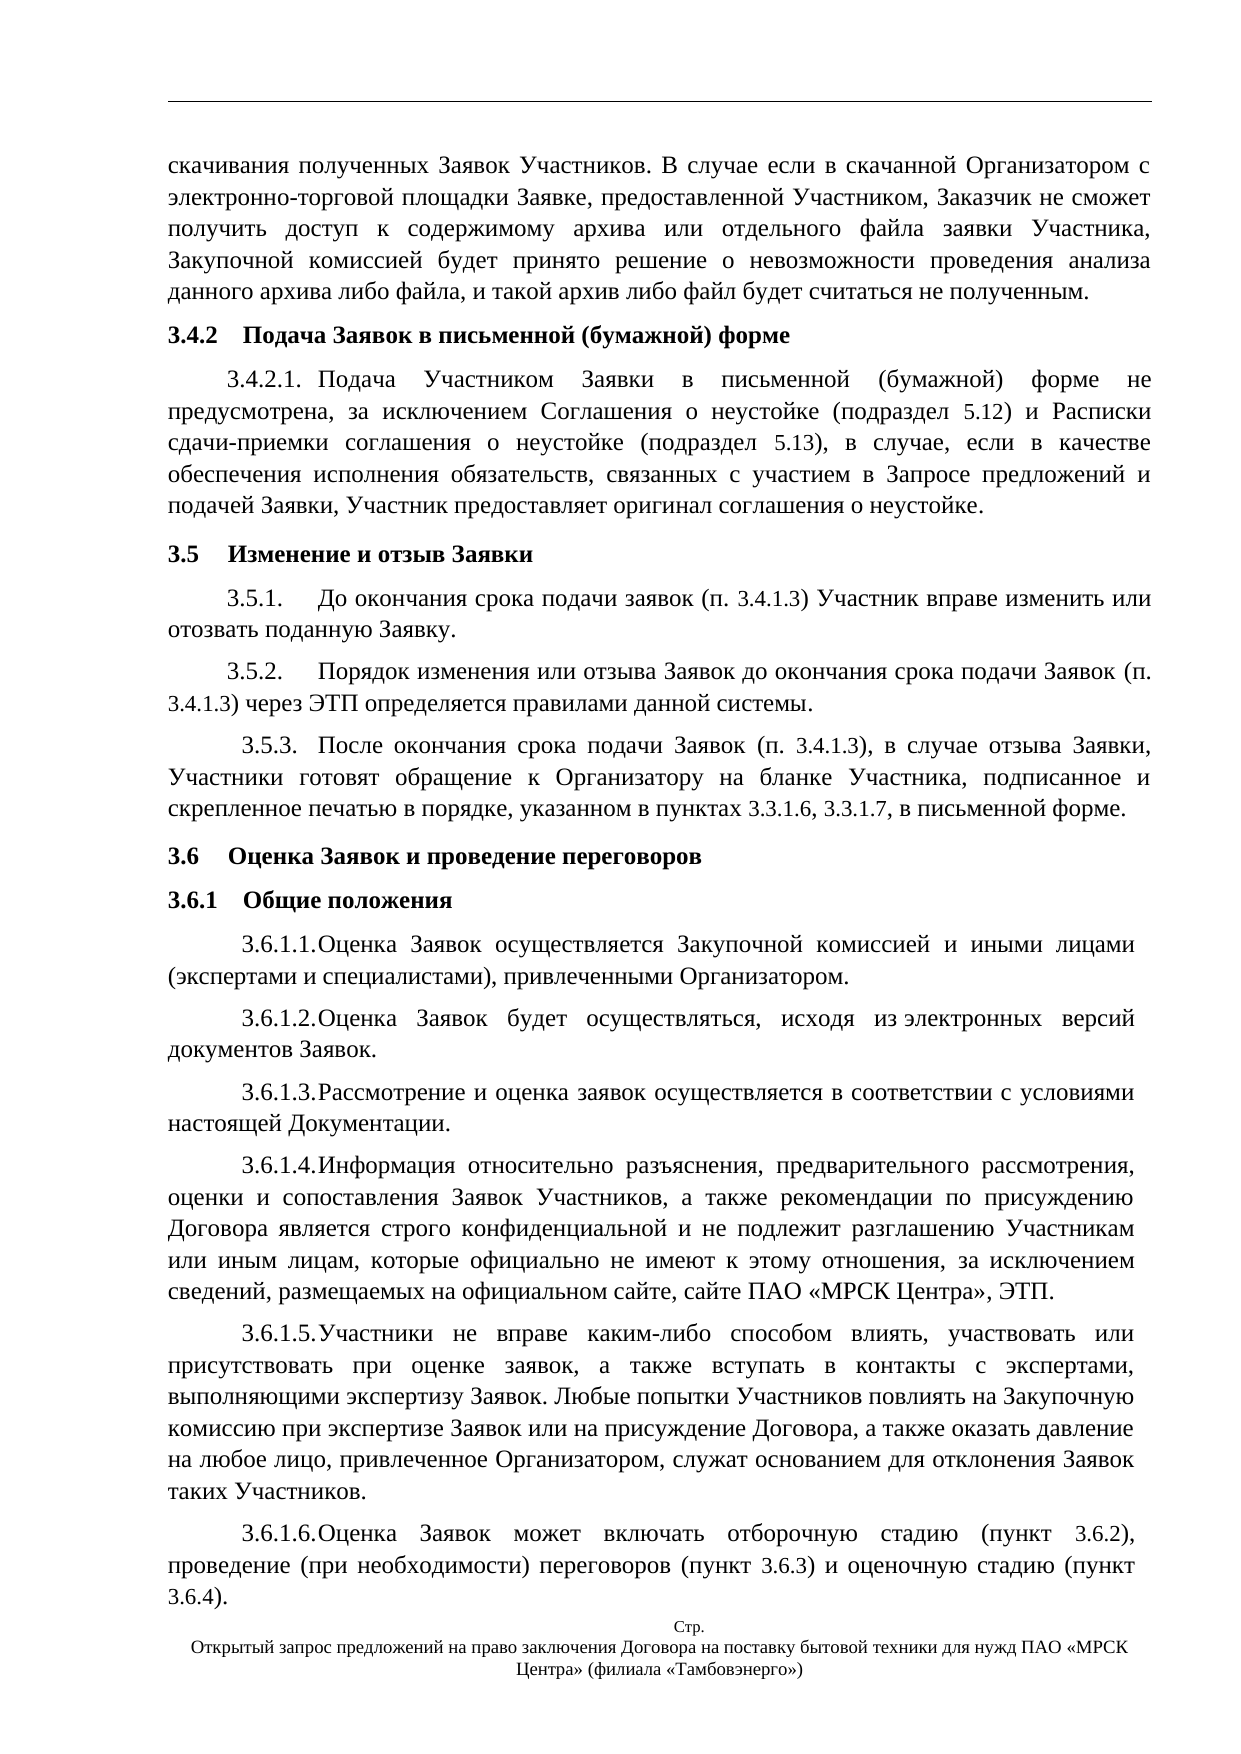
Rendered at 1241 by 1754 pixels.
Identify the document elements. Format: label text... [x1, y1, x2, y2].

list До окончания срока подачи заявок (п. 3.4.1.3) Участник вправе изменить или отозвать поданную Заявку. [168, 583, 1152, 643]
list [168, 150, 1152, 305]
list После окончания срока подачи Заявок (п. 3.4.1.3), в случае отзыва Заявки, Участники готовят обращение к Организатору на бланке Участника, подписанное и скрепленное печатью в порядке, указанном в пунктах 3.3.1.6, 3.3.1.7, в письменной форме. [168, 730, 1152, 822]
subtitle Оценка Заявок и проведение переговоров [168, 841, 1152, 870]
list Порядок изменения или отзыва Заявок до окончания срока подачи Заявок (п. 3.4.1.3) через ЭТП определяется правилами данной системы. [168, 656, 1152, 717]
list Рассмотрение и оценка заявок осуществляется в соответствии с условиями настоящей Документации. [168, 1077, 1135, 1137]
list Информация относительно разъяснения, предварительного рассмотрения, оценки и сопоставления Заявок Участников, а также рекомендации по присуждению Договора является строго конфиденциальной и не подлежит разглашению Участникам или иным лицам, которые официально не имеют к этому отношения, за исключением сведений, размещаемых на официальном сайте, сайте ПАО «МРСК Центра», ЭТП. [168, 1150, 1135, 1305]
list Оценка Заявок может включать отборочную стадию (пункт 3.6.2), проведение (при необходимости) переговоров (пункт 3.6.3) и оценочную стадию (пункт 3.6.4). [168, 1518, 1135, 1610]
subtitle Подача Заявок в письменной (бумажной) форме [168, 320, 1152, 349]
list Подача Участником Заявки в письменной (бумажной) форме не предусмотрена, за исключением Соглашения о неустойке (подраздел 5.12) и Расписки сдачи-приемки соглашения о неустойке (подраздел 5.13), в случае, если в качестве обеспечения исполнения обязательств, связанных с участием в Запросе предложений и подачей Заявки, Участник предоставляет оригинал соглашения о неустойке. [168, 364, 1152, 519]
subtitle Общие положения [168, 885, 1152, 914]
list Оценка Заявок осуществляется Закупочной комиссией и иными лицами (экспертами и специалистами), привлеченными Организатором. [168, 929, 1135, 990]
list Оценка Заявок будет осуществляться, исходя из электронных версий документов Заявок. [168, 1003, 1135, 1063]
subtitle Изменение и отзыв Заявки [168, 539, 1152, 568]
list Участники не вправе каким-либо способом влиять, участвовать или присутствовать при оценке заявок, а также вступать в контакты с экспертами, выполняющими экспертизу Заявок. Любые попытки Участников повлиять на Закупочную комиссию при экспертизе Заявок или на присуждение Договора, а также оказать давление на любое лицо, привлеченное Организатором, служат основанием для отклонения Заявок таких Участников. [168, 1318, 1135, 1505]
